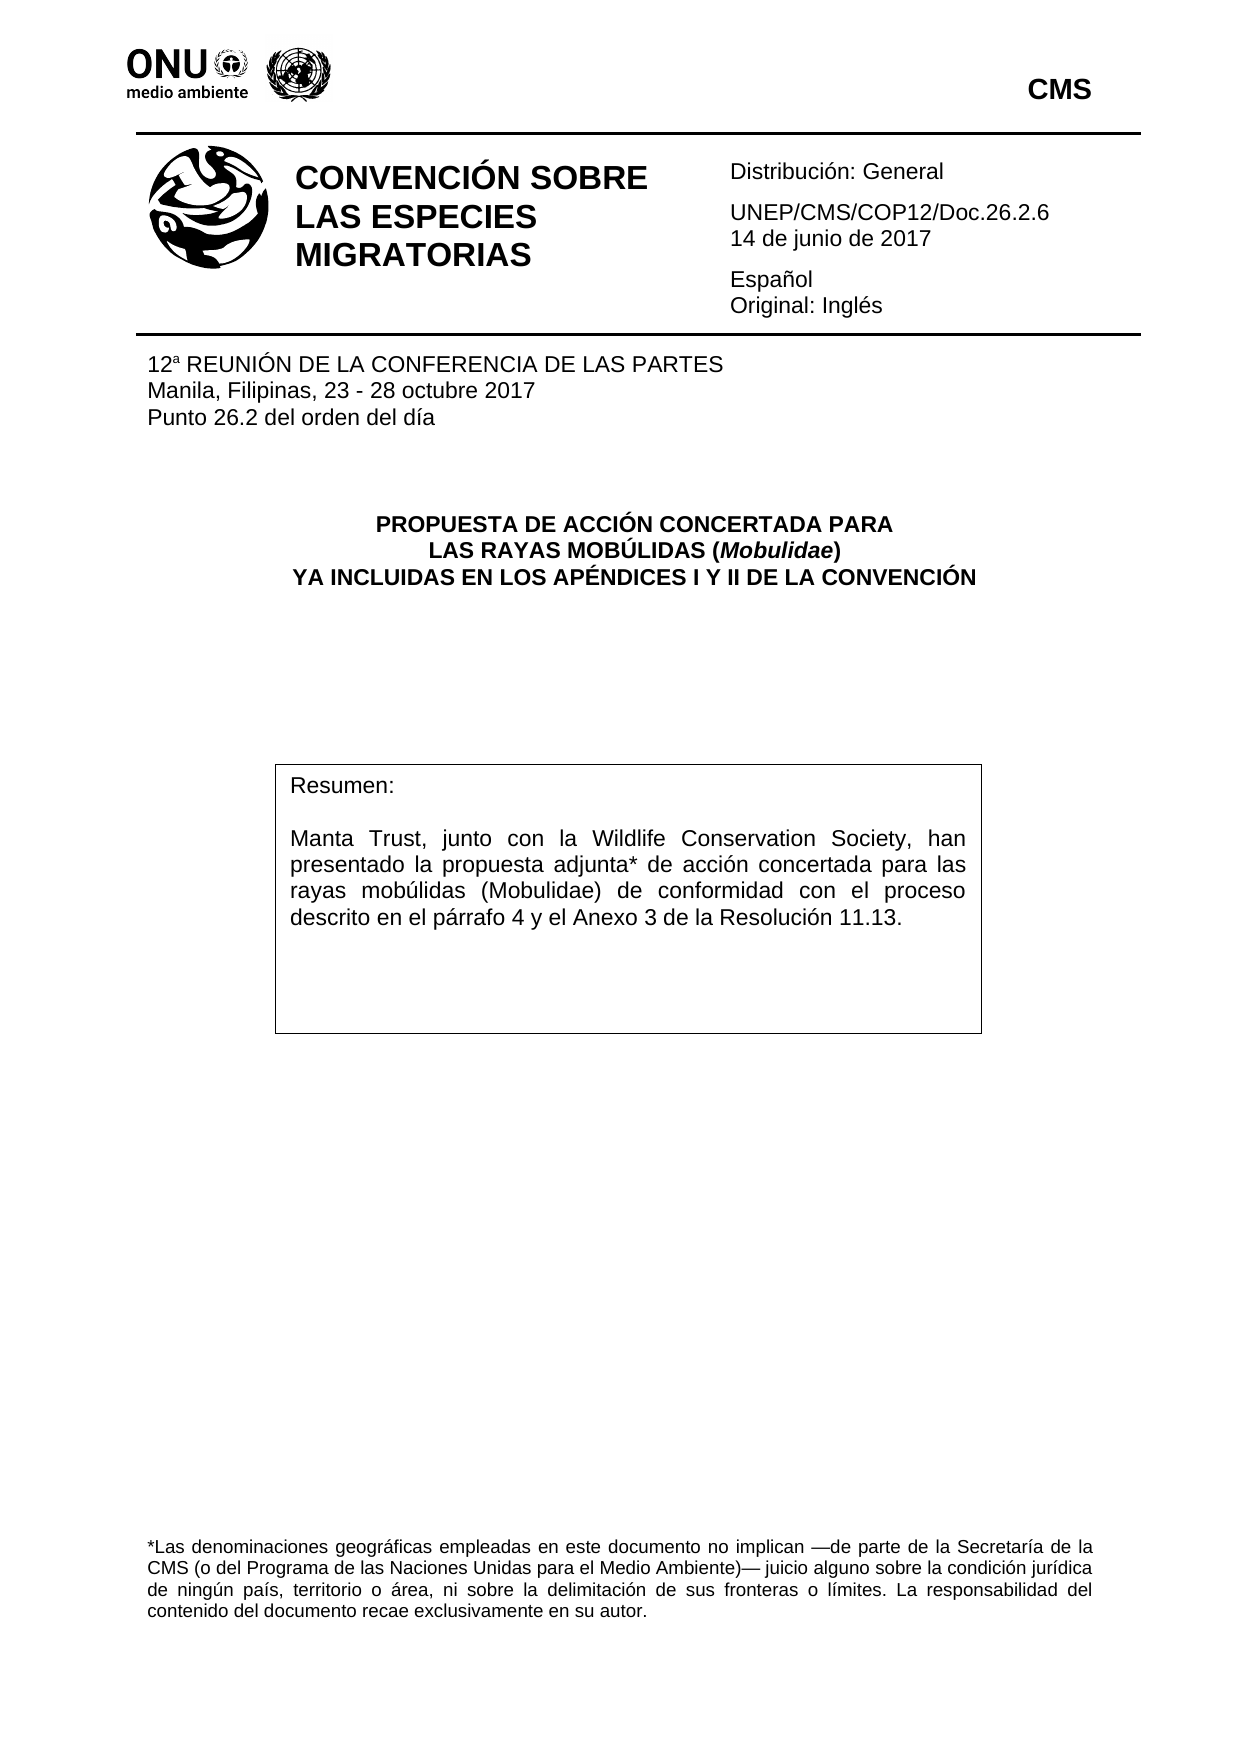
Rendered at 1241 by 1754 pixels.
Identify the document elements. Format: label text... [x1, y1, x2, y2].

subtitle LAS RAYAS MOBÚLIDAS (Mobulidae) [138, 536, 1132, 562]
subtitle Manila, Filipinas, 23 - 28 octubre 2017 [147, 379, 1093, 404]
table_cell Distribución: General UNEP/CMS/COP12/Doc.26.2.6 14 de junio de 2017 Español Original: Inglés [719, 135, 1141, 333]
text 12a REUNIÓN DE LA CONFERENCIA DE LAS PARTES [147, 351, 1093, 377]
text Punto 26.2 del orden del día [147, 405, 1093, 430]
picture [119, 41, 248, 105]
table_header CMS [136, 63, 1141, 132]
text *Las denominaciones geográficas empleadas en este documento no implican —de parte de la Secretaría de la CMS (o del Programa de las Naciones Unidas para el Medio Ambiente)— juicio alguno sobre la condición jurídica de ningún país, territorio o área, ni sobre la delimitación de sus fronteras o límites. La responsabilidad del contenido del documento recae exclusivamente en su autor. [147, 1536, 1093, 1622]
subtitle YA INCLUIDAS EN LOS APÉNDICES I Y II DE LA CONVENCIÓN [138, 562, 1132, 590]
subtitle PROPUESTA DE ACCIÓN CONCERTADA PARA [138, 511, 1132, 536]
table_cell [136, 135, 295, 333]
table_cell CONVENCIÓN SOBRE LAS ESPECIES MIGRATORIAS [295, 135, 719, 333]
